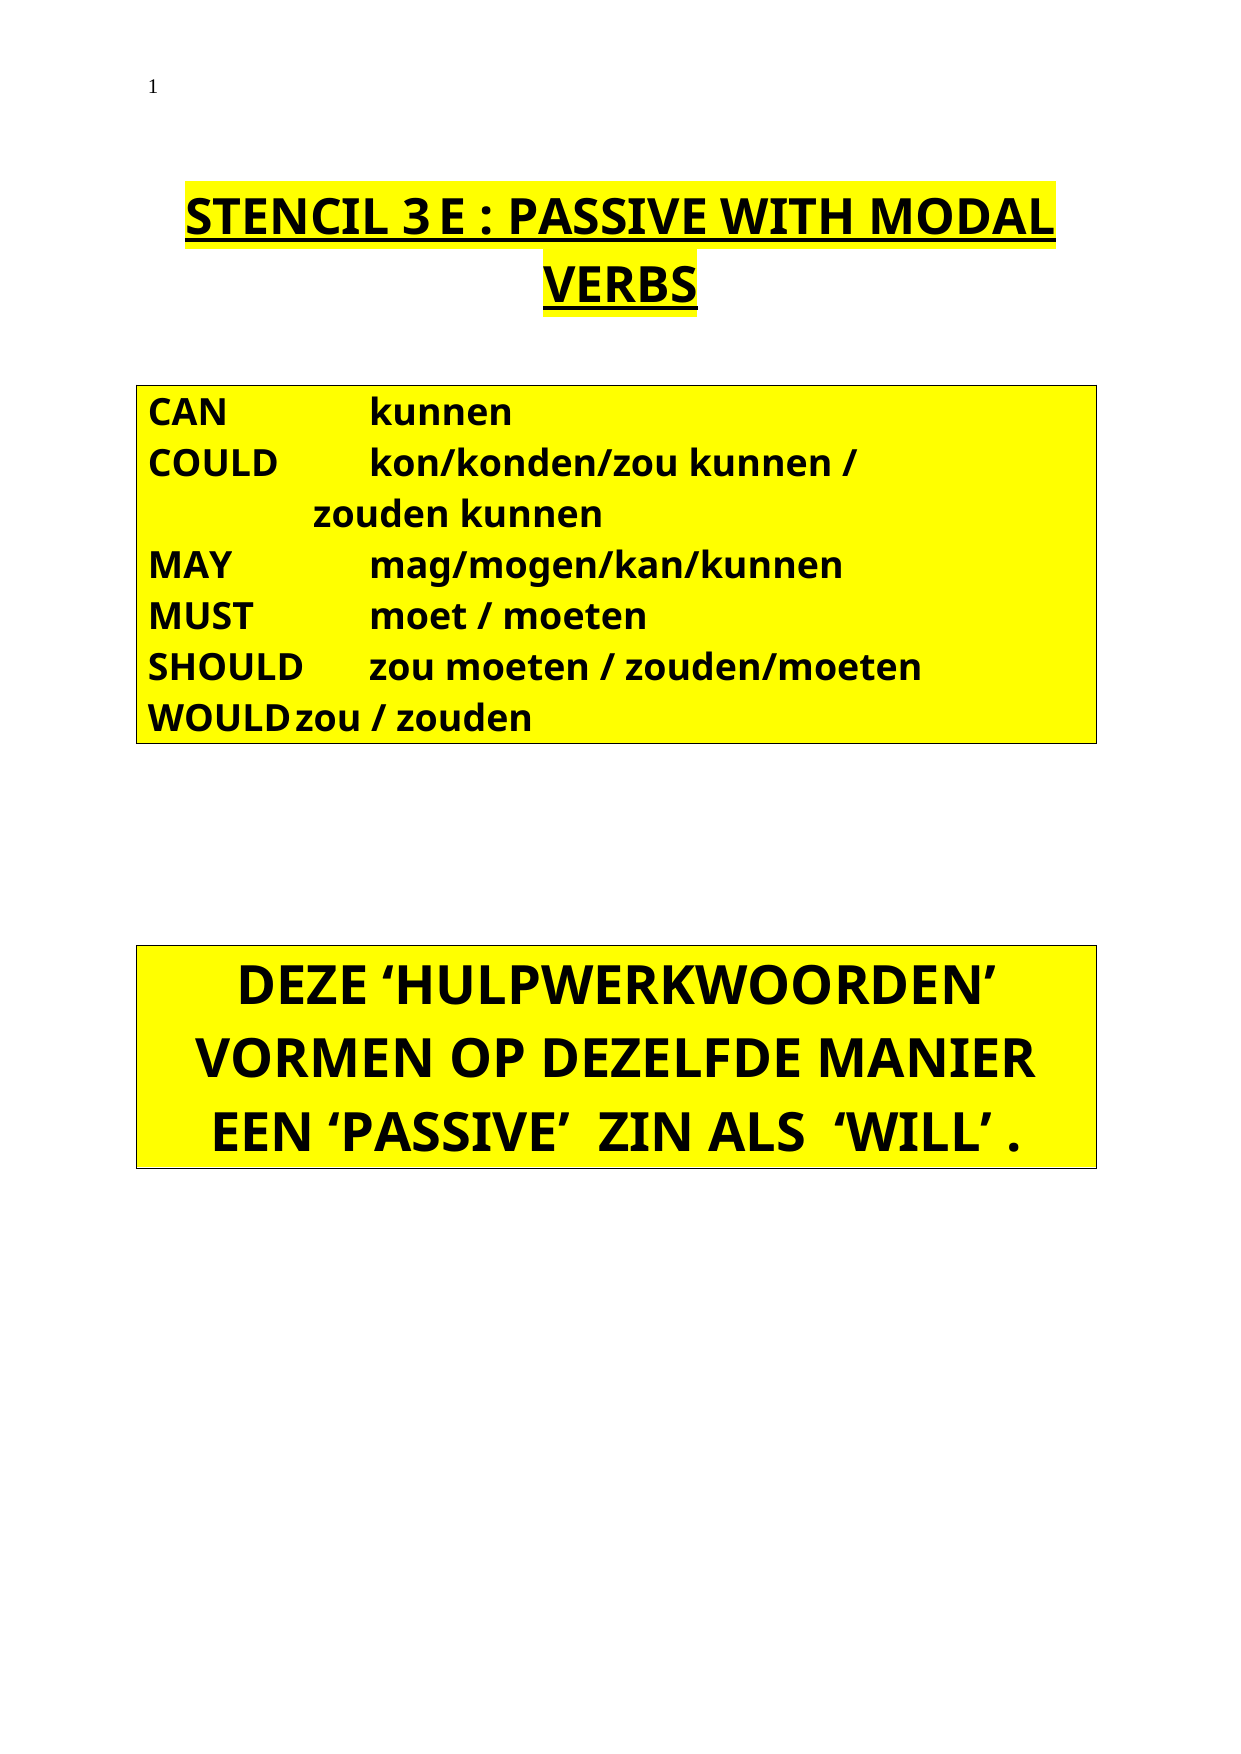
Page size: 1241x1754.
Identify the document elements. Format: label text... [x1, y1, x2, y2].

table_header DEZE ‘HULPWERKWOORDEN’ VORMEN OP DEZELFDE MANIER EEN ‘PASSIVE’ ZIN ALS ‘WILL’ . [137, 946, 1096, 1167]
table_header CAN kunnen COULD kon/konden/zou kunnen / zouden kunnen MAY mag/mogen/kan/kunnen MUST moet / moeten SHOULD zou moeten / zouden/moeten WOULD zou / zouden [513, 386, 1096, 743]
text STENCIL 3 E : PASSIVE WITH MODAL VERBS [697, 181, 1093, 317]
text STENCIL 3 E : PASSIVE WITH MODAL VERBS [148, 181, 543, 317]
